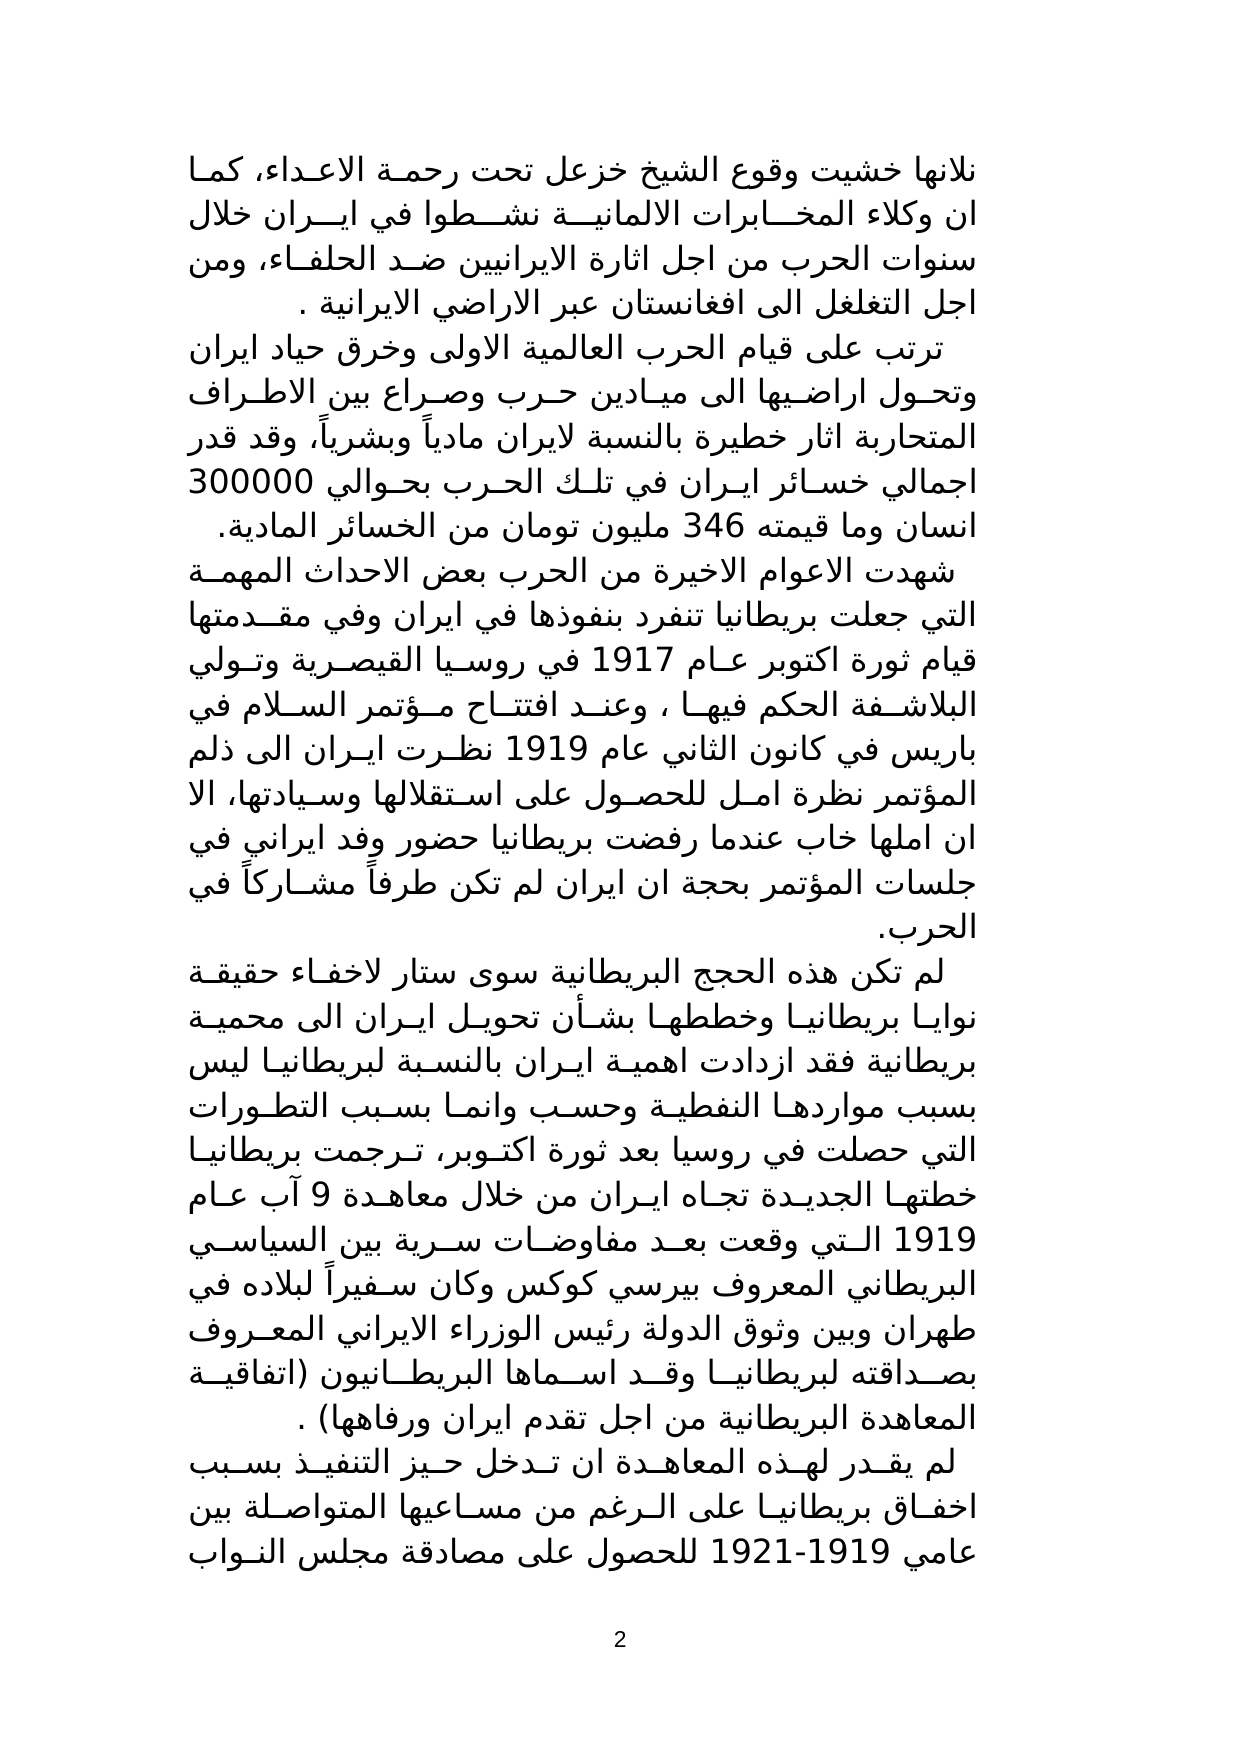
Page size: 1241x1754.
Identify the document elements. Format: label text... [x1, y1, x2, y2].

list ترتب على قيام الحرب العالمية الاولى وخرق حياد ايران وتحول اراضيها الى ميادين حرب وصراع بين الاطراف المتحاربة اثار خطيرة بالنسبة لايران مادياً وبشرياً، وقد قدر اجمالي خسائر ايران في تلك الحرب بحوالي 300000 انسان وما قيمته 346 مليون تومان من الخسائر المادية. [187, 328, 978, 546]
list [187, 150, 978, 323]
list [187, 1443, 978, 1571]
list لم تكن هذه الحجج البريطانية سوى ستار لاخفاء حقيقة نوايا بريطانيا وخططها بشأن تحويل ايران الى محمية بريطانية فقد ازدادت اهمية ايران بالنسبة لبريطانيا ليس بسبب مواردها النفطية وحسب وانما بسبب التطورات التي حصلت في روسيا بعد ثورة اكتوبر، ترجمت بريطانيا خطتها الجديدة تجاه ايران من خلال معاهدة 9 آب عام 1919 التي وقعت بعد مفاوضات سرية بين السياسي البريطاني المعروف بيرسي كوكس وكان سفيراً لبلاده في طهران وبين وثوق الدولة رئيس الوزراء الايراني المعروف بصداقته لبريطانيا وقد اسماها البريطانيون (اتفاقية المعاهدة البريطانية من اجل تقدم ايران ورفاهها) . [187, 952, 978, 1437]
list شهدت الاعوام الاخيرة من الحرب بعض الاحداث المهمة التي جعلت بريطانيا تنفرد بنفوذها في ايران وفي مقدمتها قيام ثورة اكتوبر عام 1917 في روسيا القيصرية وتولي البلاشفة الحكم فيها ، وعند افتتاح مؤتمر السلام في باريس في كانون الثاني عام 1919 نظرت ايران الى ذلم المؤتمر نظرة امل للحصول على استقلالها وسيادتها، الا ان املها خاب عندما رفضت بريطانيا حضور وفد ايراني في جلسات المؤتمر بحجة ان ايران لم تكن طرفاً مشاركاً في الحرب. [187, 551, 978, 947]
